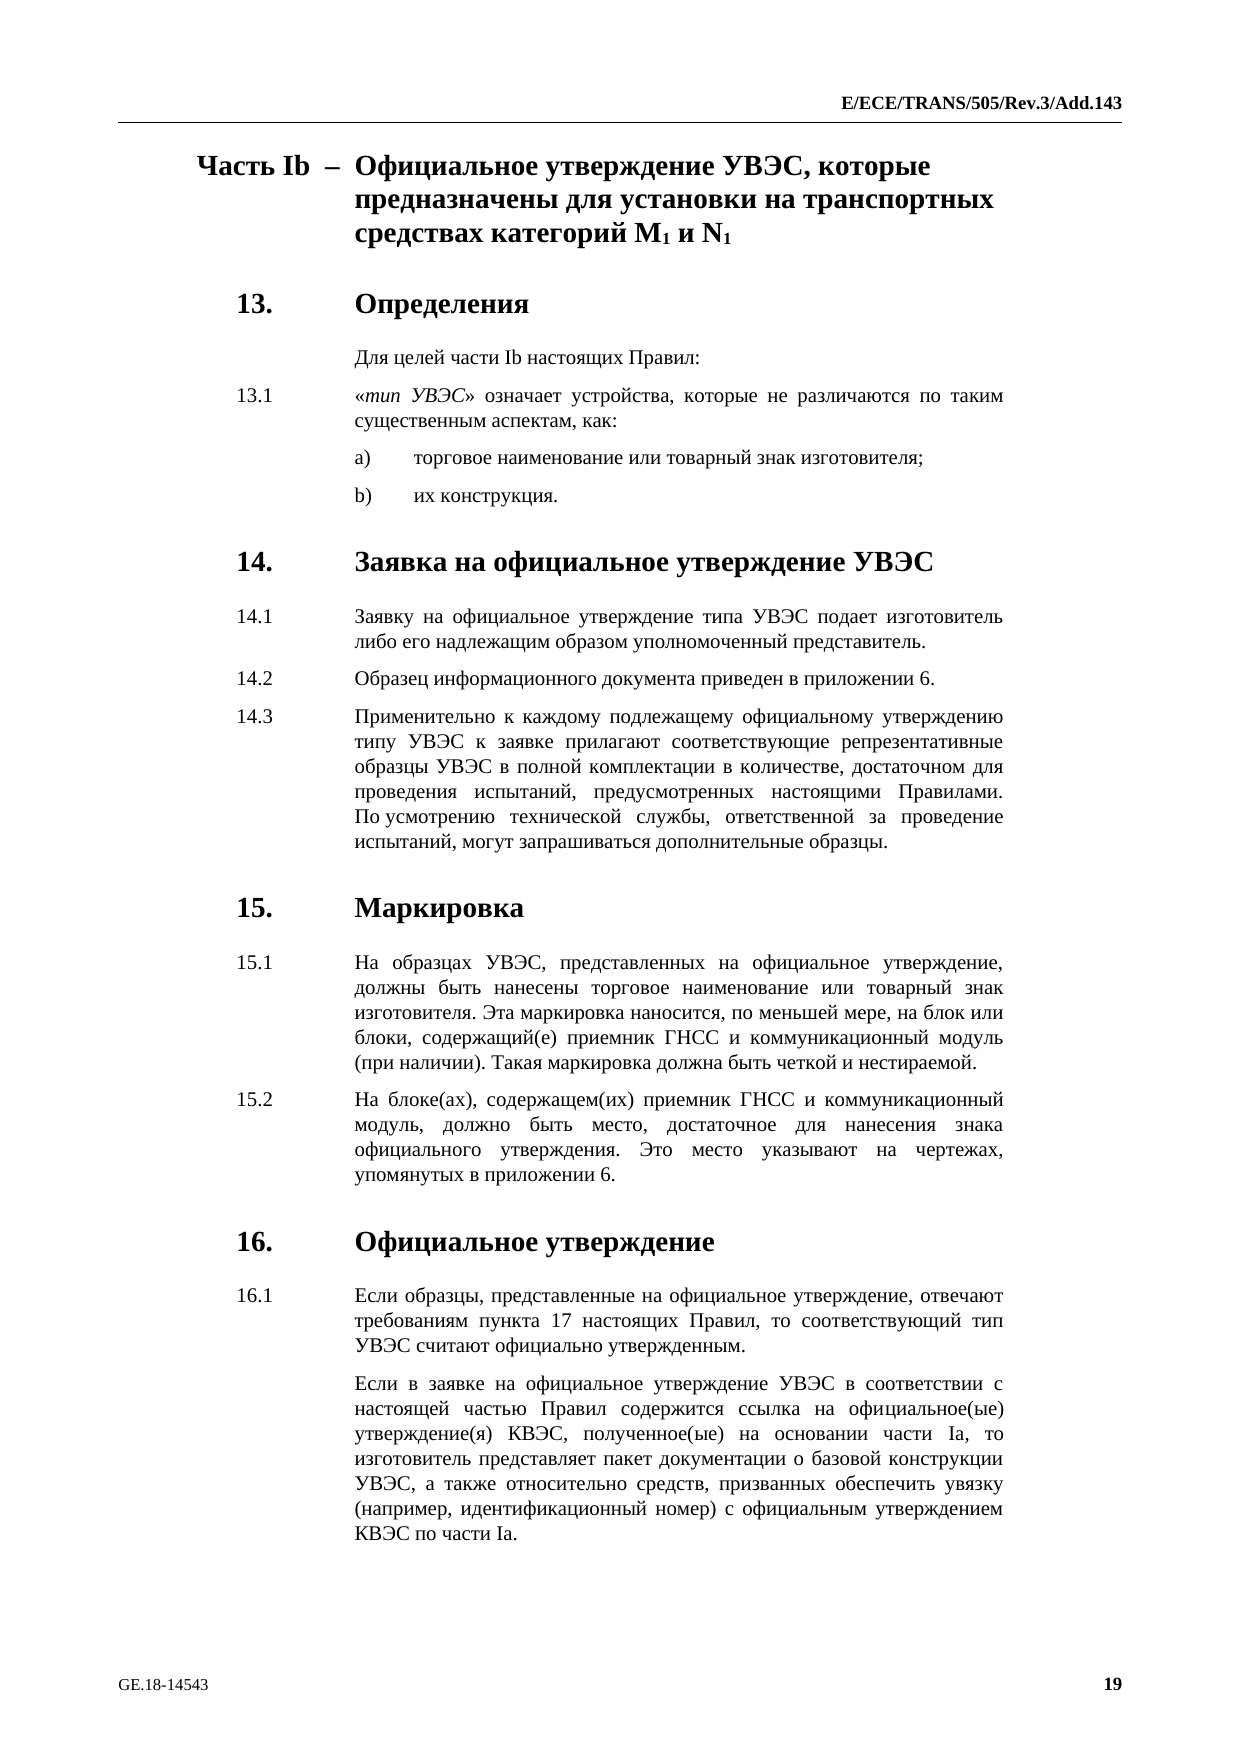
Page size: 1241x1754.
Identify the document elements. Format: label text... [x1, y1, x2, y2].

text 13.1 «тип УВЭС» означает устройства, которые не различаются по таким существенным аспектам, как: [236, 382, 1004, 432]
text a) торговое наименование или товарный знак изготовителя; [236, 444, 1004, 469]
text 15.1 На образцах УВЭС, представленных на официальное утверждение, должны быть нанесены торговое наименование или товарный знак изготовителя. Эта маркировка наносится, по меньшей мере, на блок или блоки, содержащий(е) приемник ГНСС и коммуникационный модуль (при наличии). Такая маркировка должна быть четкой и нестираемой. [236, 949, 1004, 1074]
text 16. Официальное утверждение [236, 1224, 1004, 1257]
text 15.2 На блоке(ах), содержащем(их) приемник ГНСС и коммуникационный модуль, должно быть место, достаточное для нанесения знака официального утверждения. Это место указывают на чертежах, упомянутых в приложении 6. [236, 1086, 1004, 1186]
text 16.1 Если образцы, представленные на официальное утверждение, отвечают требованиям пункта 17 настоящих Правил, то соответствующий тип УВЭС считают официально утвержденным. [236, 1282, 1004, 1357]
text 14.2 Образец информационного документа приведен в приложении 6. [236, 665, 1004, 690]
text Для целей части Ib настоящих Правил: [236, 344, 1004, 369]
text Часть Ib – Официальное утверждение УВЭС, которые предназначены для установки на транспортных средствах категорий M1 и N1 [177, 148, 1004, 248]
text Если в заявке на официальное утверждение УВЭС в соответствии с настоящей частью Правил содержится ссылка на официальное(ые) утверждение(я) КВЭС, полученное(ые) на основании части Ia, то изготовитель представляет пакет документации о базовой конструкции УВЭС, а также относительно средств, призванных обеспечить увязку (например, идентификационный номер) с официальным утверждением КВЭС по части Ia. [236, 1370, 1004, 1545]
text 15. Маркировка [236, 890, 1004, 924]
text 14.1 Заявку на официальное утверждение типа УВЭС подает изготовитель либо его надлежащим образом уполномоченный представитель. [236, 603, 1004, 653]
text 13. Определения [236, 286, 1004, 319]
text b) их конструкция. [236, 482, 1004, 507]
text 14. Заявка на официальное утверждение УВЭС [236, 544, 1004, 578]
text 14.3 Применительно к каждому подлежащему официальному утверждению типу УВЭС к заявке прилагают соответствующие репрезентативные образцы УВЭС в полной комплектации в количестве, достаточном для проведения испытаний, предусмотренных настоящими Правилами. По усмотрению технической службы, ответственной за проведение испытаний, могут запрашиваться дополнительные образцы. [236, 703, 1004, 853]
